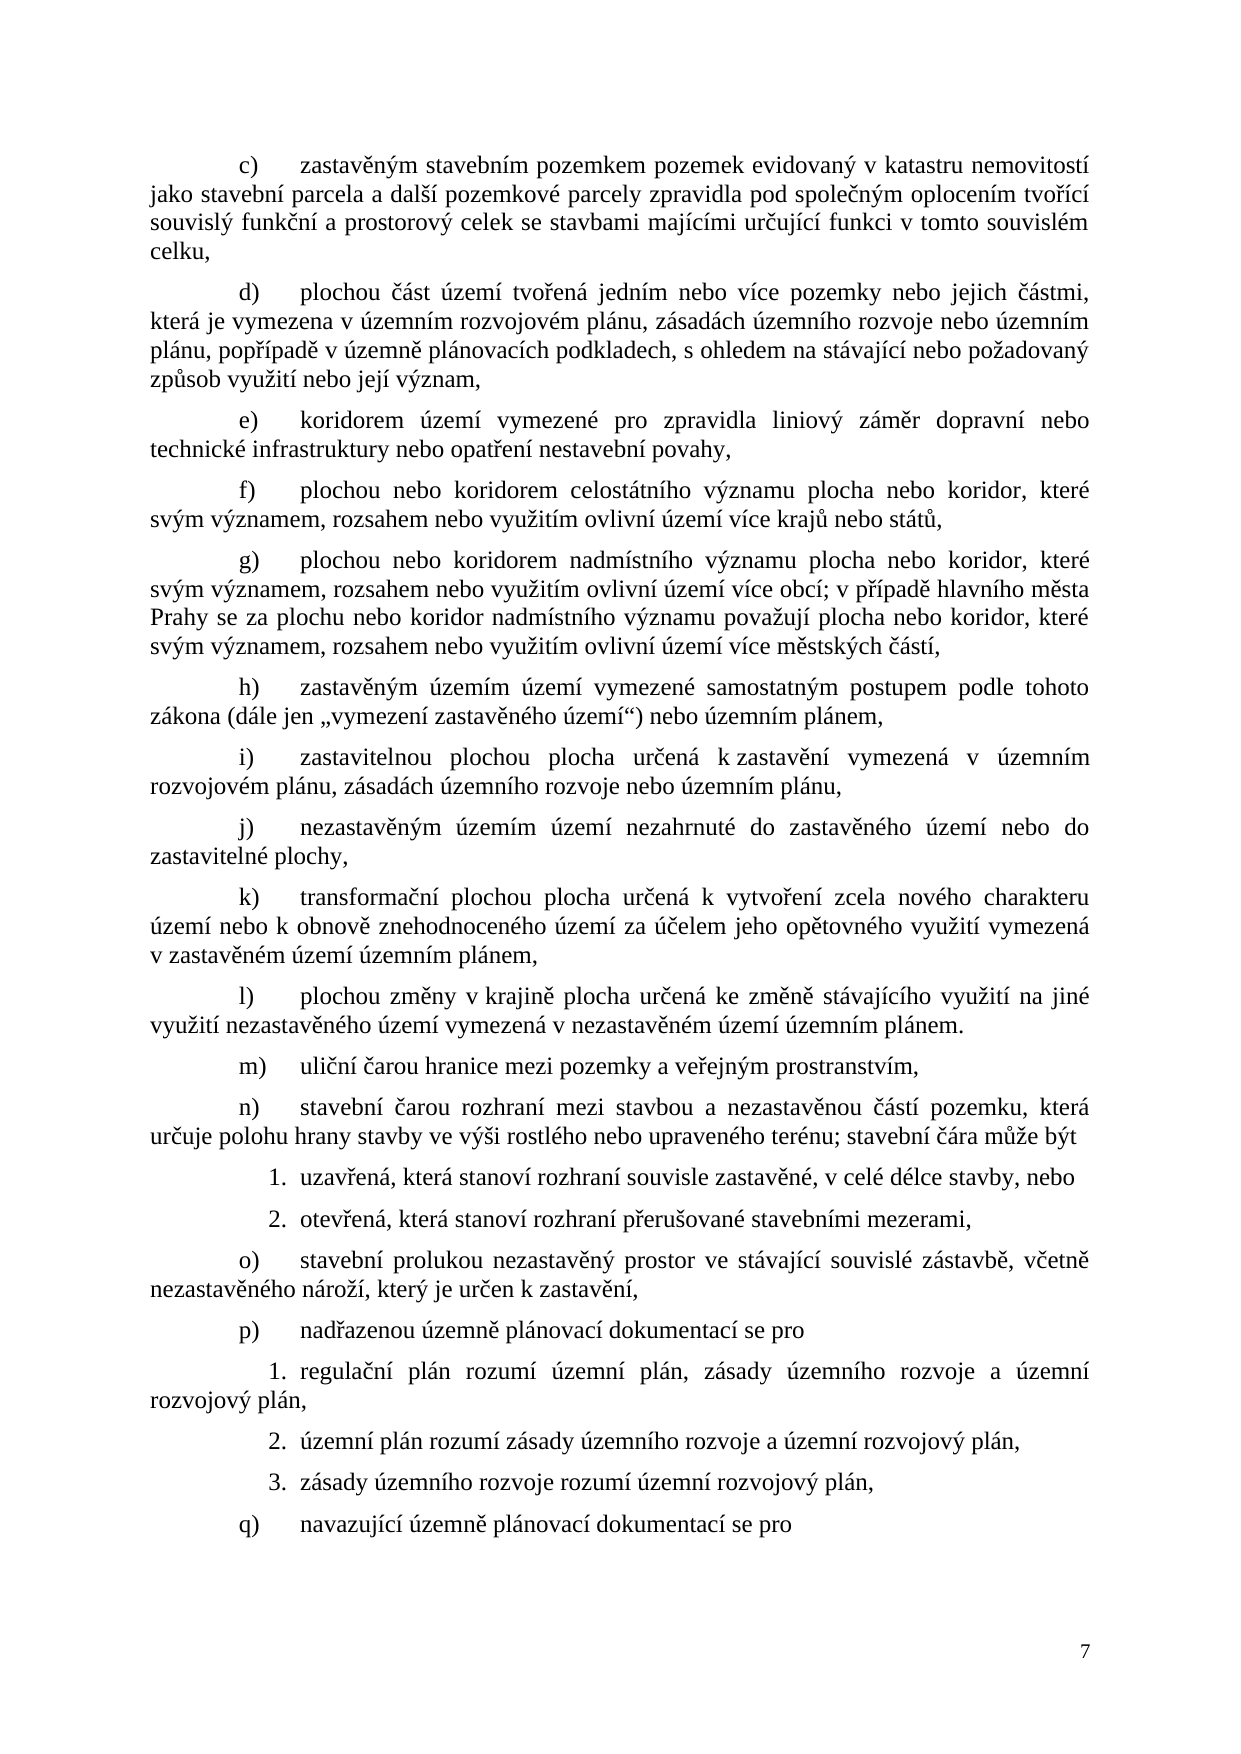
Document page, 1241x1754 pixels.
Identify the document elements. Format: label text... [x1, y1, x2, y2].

text 2. otevřená, která stanoví rozhraní přerušované stavebními mezerami, [150, 1204, 1090, 1232]
text h) zastavěným územím území vymezené samostatným postupem podle tohoto zákona (dále jen „vymezení zastavěného území“) nebo územním plánem, [150, 672, 1090, 730]
text 1. uzavřená, která stanoví rozhraní souvisle zastavěné, v celé délce stavby, nebo [150, 1162, 1090, 1191]
text p) nadřazenou územně plánovací dokumentací se pro [150, 1315, 1090, 1344]
text d) plochou část území tvořená jedním nebo více pozemky nebo jejich částmi, která je vymezena v územním rozvojovém plánu, zásadách územního rozvoje nebo územním plánu, popřípadě v územně plánovacích podkladech, s ohledem na stávající nebo požadovaný způsob využití nebo její význam, [150, 277, 1090, 392]
text 1. regulační plán rozumí územní plán, zásady územního rozvoje a územní rozvojový plán, [150, 1356, 1090, 1414]
text 2. územní plán rozumí zásady územního rozvoje a územní rozvojový plán, [150, 1426, 1090, 1455]
text g) plochou nebo koridorem nadmístního významu plocha nebo koridor, které svým významem, rozsahem nebo využitím ovlivní území více obcí; v případě hlavního města Prahy se za plochu nebo koridor nadmístního významu považují plocha nebo koridor, které svým významem, rozsahem nebo využitím ovlivní území více městských částí, [150, 545, 1090, 660]
text n) stavební čarou rozhraní mezi stavbou a nezastavěnou částí pozemku, která určuje polohu hrany stavby ve výši rostlého nebo upraveného terénu; stavební čára může být [150, 1092, 1090, 1150]
text e) koridorem území vymezené pro zpravidla liniový záměr dopravní nebo technické infrastruktury nebo opatření nestavební povahy, [150, 405, 1090, 462]
text k) transformační plochou plocha určená k vytvoření zcela nového charakteru území nebo k obnově znehodnoceného území za účelem jeho opětovného využití vymezená v zastavěném území územním plánem, [150, 882, 1090, 969]
text i) zastavitelnou plochou plocha určená k zastavění vymezená v územním rozvojovém plánu, zásadách územního rozvoje nebo územním plánu, [150, 742, 1090, 800]
text m) uliční čarou hranice mezi pozemky a veřejným prostranstvím, [150, 1051, 1090, 1080]
text f) plochou nebo koridorem celostátního významu plocha nebo koridor, které svým významem, rozsahem nebo využitím ovlivní území více krajů nebo států, [150, 475, 1090, 532]
text o) stavební prolukou nezastavěný prostor ve stávající souvislé zástavbě, včetně nezastavěného nároží, který je určen k zastavění, [150, 1245, 1090, 1302]
text c) zastavěným stavebním pozemkem pozemek evidovaný v katastru nemovitostí jako stavební parcela a další pozemkové parcely zpravidla pod společným oplocením tvořící souvislý funkční a prostorový celek se stavbami majícími určující funkci v tomto souvislém celku, [150, 150, 1090, 265]
text 3. zásady územního rozvoje rozumí územní rozvojový plán, [150, 1467, 1090, 1496]
text j) nezastavěným územím území nezahrnuté do zastavěného území nebo do zastavitelné plochy, [150, 812, 1090, 870]
text q) navazující územně plánovací dokumentací se pro [150, 1509, 1090, 1537]
text l) plochou změny v krajině plocha určená ke změně stávajícího využití na jiné využití nezastavěného území vymezená v nezastavěném území územním plánem. [150, 981, 1090, 1039]
